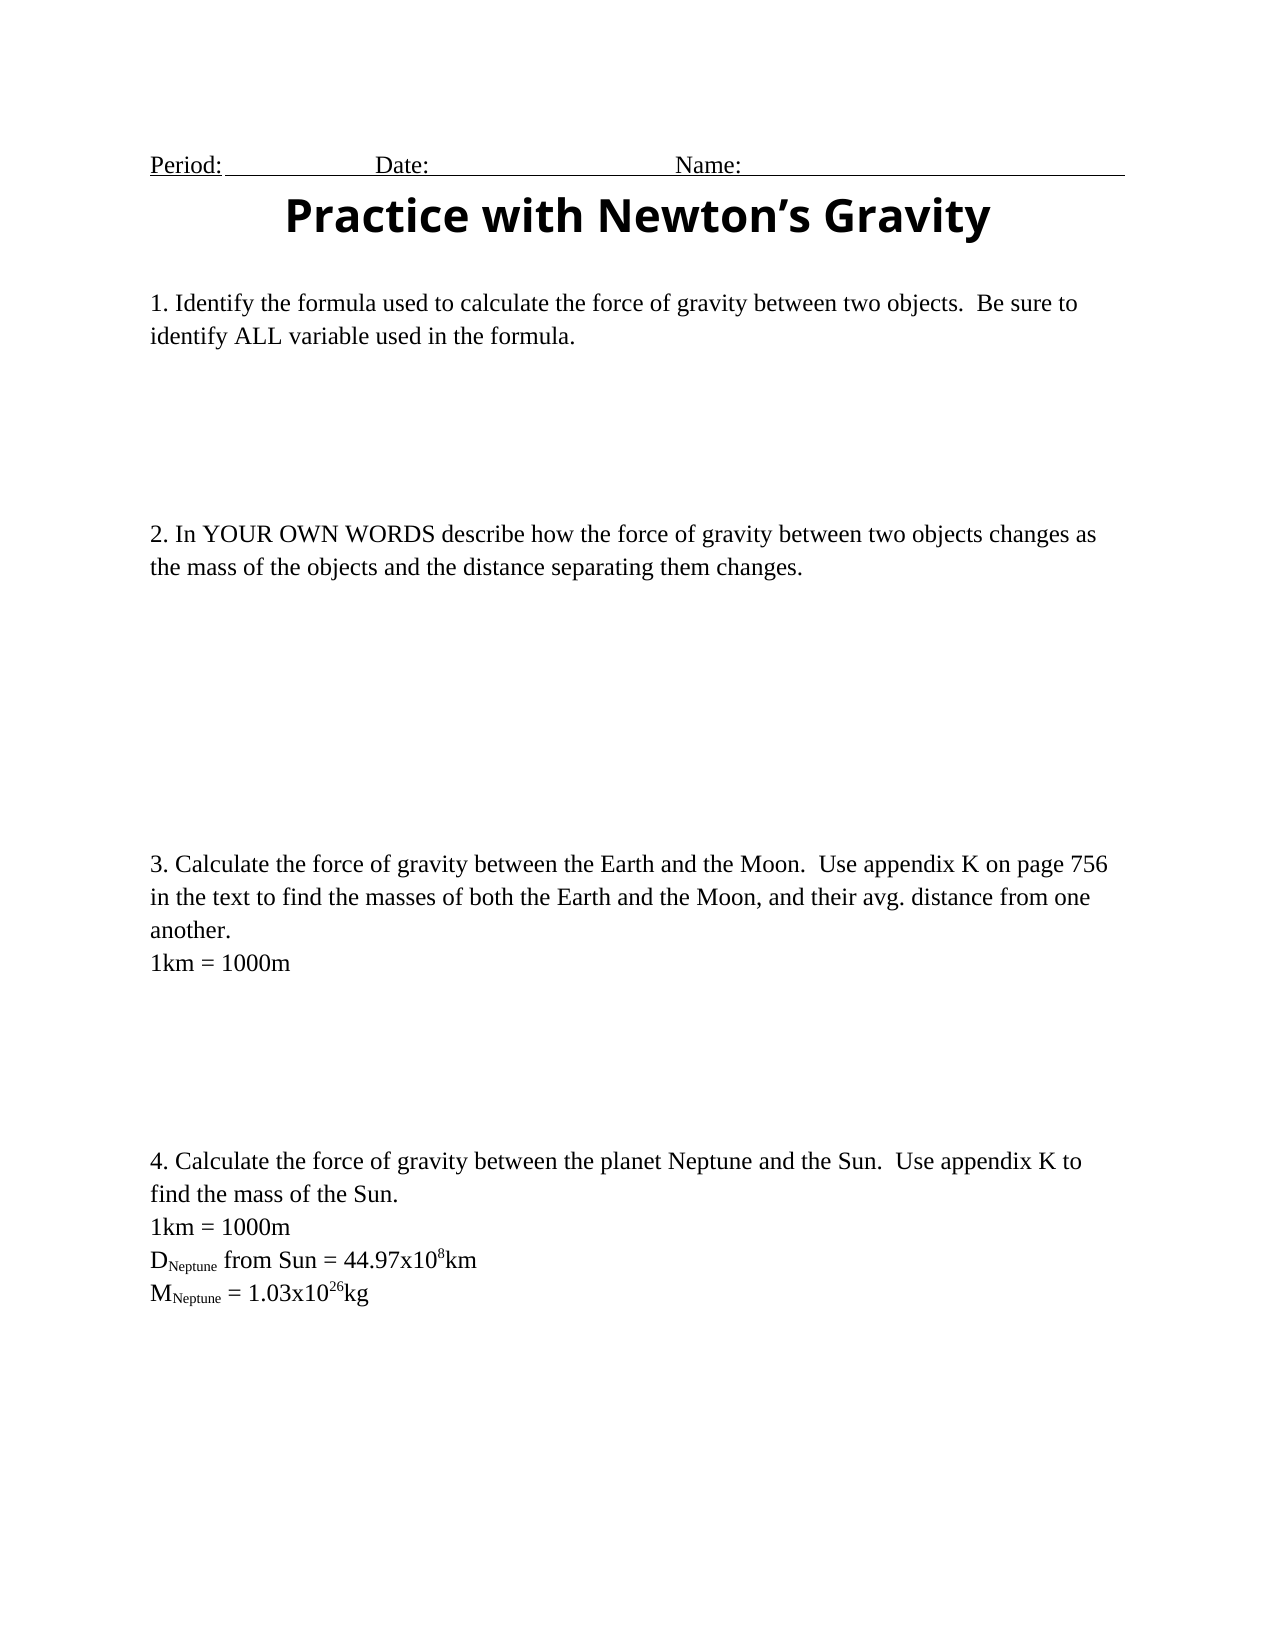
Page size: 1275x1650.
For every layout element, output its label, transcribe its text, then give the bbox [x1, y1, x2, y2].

text Period: Date: Name: [150, 150, 1125, 179]
text DNeptune from Sun = 44.97x108km [150, 1245, 1125, 1274]
text 2. In YOUR OWN WORDS describe how the force of gravity between two objects changes as the mass of the objects and the distance separating them changes. [150, 519, 1125, 581]
text 1. Identify the formula used to calculate the force of gravity between two objects. Be sure to identify ALL variable used in the formula. [150, 288, 1125, 349]
text 1km = 1000m [150, 1212, 1125, 1241]
text MNeptune = 1.03x1026kg [150, 1278, 1125, 1307]
text Practice with Newton’s Gravity [150, 183, 1125, 245]
text 3. Calculate the force of gravity between the Earth and the Moon. Use appendix K on page 756 in the text to find the masses of both the Earth and the Moon, and their avg. distance from one another. [150, 849, 1125, 944]
text 4. Calculate the force of gravity between the planet Neptune and the Sun. Use appendix K to find the mass of the Sun. [150, 1146, 1125, 1208]
text 1km = 1000m [150, 948, 1125, 977]
